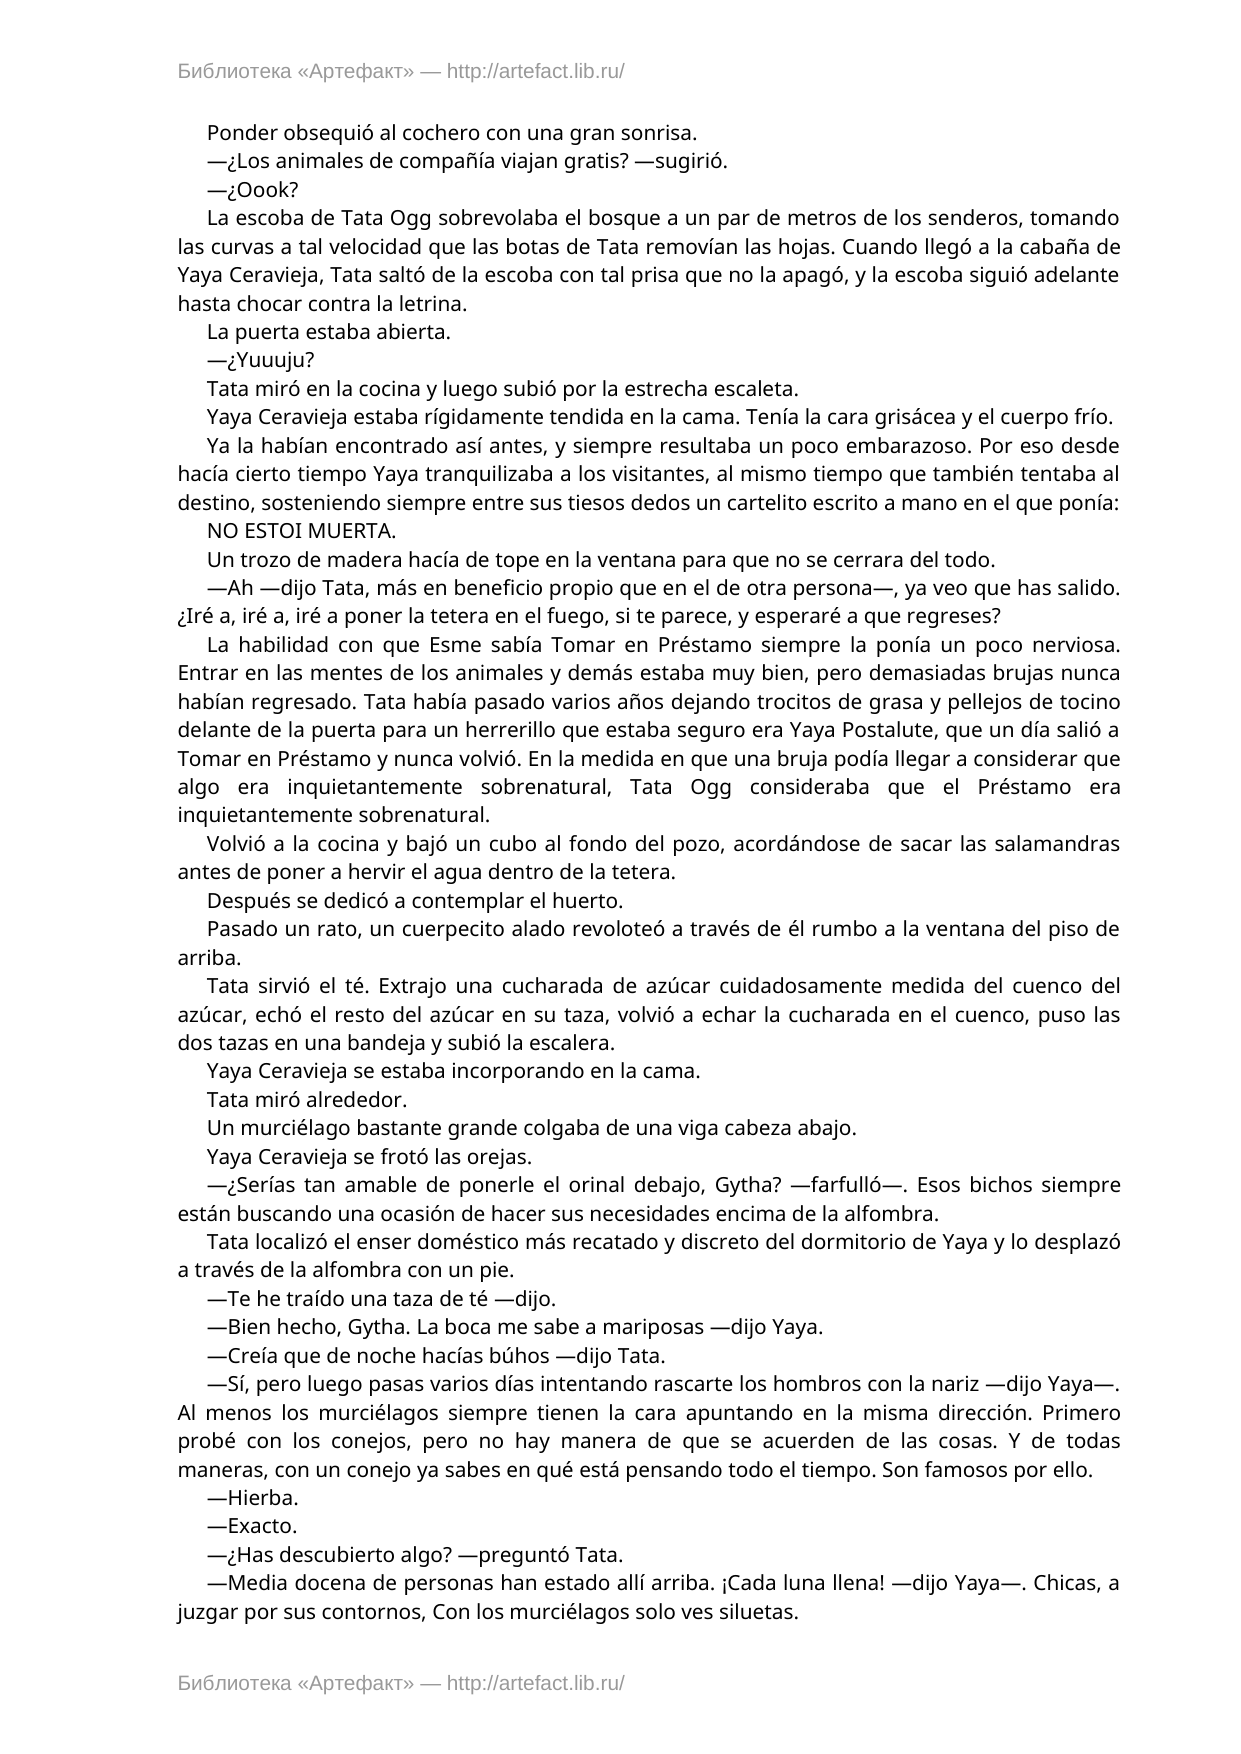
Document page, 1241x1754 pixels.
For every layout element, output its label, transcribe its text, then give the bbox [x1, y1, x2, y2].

text —¿Yuuuju? [177, 346, 1122, 374]
text —Bien hecho, Gytha. La boca me sabe a mariposas —dijo Yaya. [177, 1312, 1122, 1341]
text Tata localizó el enser doméstico más recatado y discreto del dormitorio de Yaya y lo desplazó a través de la alfombra con un pie. [177, 1227, 1122, 1284]
text —Sí, pero luego pasas varios días intentando rascarte los hombros con la nariz —dijo Yaya—. Al menos los murciélagos siempre tienen la cara apuntando en la misma dirección. Primero probé con los conejos, pero no hay manera de que se acuerden de las cosas. Y de todas maneras, con un conejo ya sabes en qué está pensando todo el tiempo. Son famosos por ello. [177, 1369, 1122, 1483]
text —¿Serías tan amable de ponerle el orinal debajo, Gytha? —farfulló—. Esos bichos siempre están buscando una ocasión de hacer sus necesidades encima de la alfombra. [177, 1170, 1122, 1227]
text Pasado un rato, un cuerpecito alado revoloteó a través de él rumbo a la ventana del piso de arriba. [177, 914, 1122, 971]
text La habilidad con que Esme sabía Tomar en Préstamo siempre la ponía un poco nerviosa. Entrar en las mentes de los animales y demás estaba muy bien, pero demasiadas brujas nunca habían regresado. Tata había pasado varios años dejando trocitos de grasa y pellejos de tocino delante de la puerta para un herrerillo que estaba seguro era Yaya Postalute, que un día salió a Tomar en Préstamo y nunca volvió. En la medida en que una bruja podía llegar a considerar que algo era inquietantemente sobrenatural, Tata Ogg consideraba que el Préstamo era inquietantemente sobrenatural. [177, 630, 1122, 829]
text Después se dedicó a contemplar el huerto. [177, 886, 1122, 914]
text —Media docena de personas han estado allí arriba. ¡Cada luna llena! —dijo Yaya—. Chicas, a juzgar por sus contornos, Con los murciélagos solo ves siluetas. [177, 1568, 1122, 1625]
text La puerta estaba abierta. [177, 317, 1122, 346]
text Ya la habían encontrado así antes, y siempre resultaba un poco embarazoso. Por eso desde hacía cierto tiempo Yaya tranquilizaba a los visitantes, al mismo tiempo que también tentaba al destino, sosteniendo siempre entre sus tiesos dedos un cartelito escrito a mano en el que ponía: [177, 431, 1122, 516]
text Volvió a la cocina y bajó un cubo al fondo del pozo, acordándose de sacar las salamandras antes de poner a hervir el agua dentro de la tetera. [177, 829, 1122, 886]
text Yaya Ceravieja se frotó las orejas. [177, 1142, 1122, 1170]
text —Ah —dijo Tata, más en beneficio propio que en el de otra persona—, ya veo que has salido. ¿Iré a, iré a, iré a poner la tetera en el fuego, si te parece, y esperaré a que regreses? [177, 573, 1122, 630]
text —Hierba. [177, 1483, 1122, 1512]
text Yaya Ceravieja se estaba incorporando en la cama. [177, 1057, 1122, 1085]
text Tata sirvió el té. Extrajo una cucharada de azúcar cuidadosamente medida del cuenco del azúcar, echó el resto del azúcar en su taza, volvió a echar la cucharada en el cuenco, puso las dos tazas en una bandeja y subió la escalera. [177, 971, 1122, 1057]
text —Te he traído una taza de té —dijo. [177, 1284, 1122, 1312]
text Ponder obsequió al cochero con una gran sonrisa. [177, 118, 1122, 147]
text NO ESTOI MUERTA. [177, 516, 1122, 545]
text Tata miró alrededor. [177, 1085, 1122, 1113]
text —¿Los animales de compañía viajan gratis? —sugirió. [177, 147, 1122, 175]
text —Exacto. [177, 1512, 1122, 1540]
text —¿Oook? [177, 175, 1122, 203]
text —Creía que de noche hacías búhos —dijo Tata. [177, 1341, 1122, 1369]
text Tata miró en la cocina y luego subió por la estrecha escaleta. [177, 374, 1122, 402]
text La escoba de Tata Ogg sobrevolaba el bosque a un par de metros de los senderos, tomando las curvas a tal velocidad que las botas de Tata removían las hojas. Cuando llegó a la cabaña de Yaya Ceravieja, Tata saltó de la escoba con tal prisa que no la apagó, y la escoba siguió adelante hasta chocar contra la letrina. [177, 203, 1122, 317]
text Un murciélago bastante grande colgaba de una viga cabeza abajo. [177, 1113, 1122, 1142]
text —¿Has descubierto algo? —preguntó Tata. [177, 1540, 1122, 1568]
text Yaya Ceravieja estaba rígidamente tendida en la cama. Tenía la cara grisácea y el cuerpo frío. [177, 402, 1122, 431]
text Un trozo de madera hacía de tope en la ventana para que no se cerrara del todo. [177, 545, 1122, 573]
